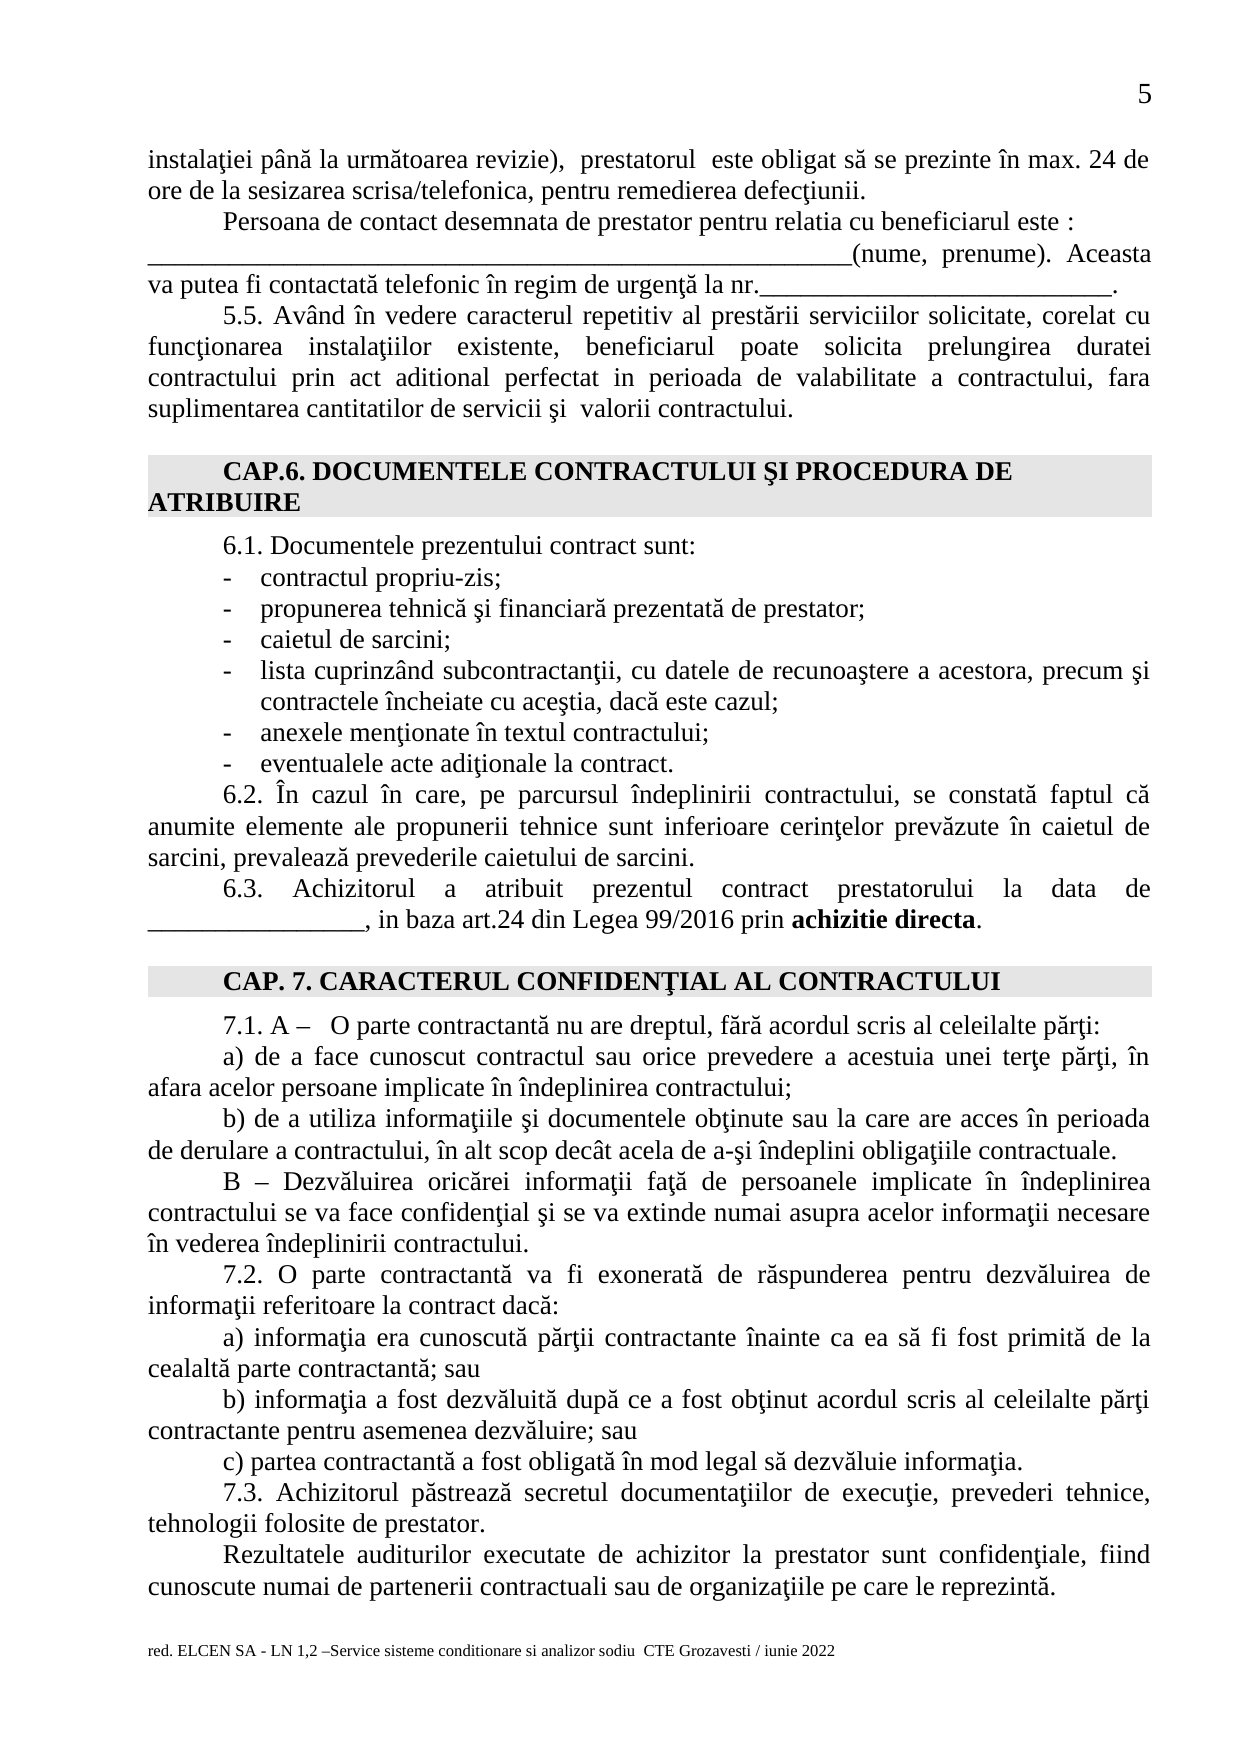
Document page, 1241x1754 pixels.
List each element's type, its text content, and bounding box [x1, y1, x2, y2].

subtitle CAP.6. DOCUMENTELE CONTRACTULUI ŞI PROCEDURA DE ATRIBUIRE [148, 455, 1152, 517]
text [148, 143, 1152, 206]
text 6.3. Achizitorul a atribuit prezentul contract prestatorului la data de ________________, in baza art.24 din Legea 99/2016 prin achizitie directa. [148, 872, 1152, 934]
text 6.1. Documentele prezentului contract sunt: [148, 529, 1152, 561]
text a) informaţia era cunoscută părţii contractante înainte ca ea să fi fost primită de la cealaltă parte contractantă; sau [148, 1321, 1152, 1383]
text 7.3. Achizitorul păstrează secretul documentaţiilor de execuţie, prevederi tehnice, tehnologii folosite de prestator. [148, 1476, 1152, 1539]
list lista cuprinzând subcontractanţii, cu datele de recunoaştere a acestora, precum şi contractele încheiate cu aceştia, dacă este cazul; [223, 654, 1152, 716]
subtitle CAP. 7. CARACTERUL CONFIDENŢIAL AL CONTRACTULUI [148, 966, 1152, 997]
list contractul propriu-zis; [223, 561, 1152, 592]
text 7.2. O parte contractantă va fi exonerată de răspunderea pentru dezvăluirea de informaţii referitoare la contract dacă: [148, 1258, 1152, 1321]
text B – Dezvăluirea oricărei informaţii faţă de persoanele implicate în îndeplinirea contractului se va face confidenţial şi se va extinde numai asupra acelor informaţii necesare în vederea îndeplinirii contractului. [148, 1165, 1152, 1258]
text a) de a face cunoscut contractul sau orice prevedere a acestuia unei terţe părţi, în afara acelor persoane implicate în îndeplinirea contractului; [148, 1040, 1152, 1103]
text c) partea contractantă a fost obligată în mod legal să dezvăluie informaţia. [148, 1445, 1152, 1476]
list propunerea tehnică şi financiară prezentată de prestator; [223, 592, 1152, 623]
text 6.2. În cazul în care, pe parcursul îndeplinirii contractului, se constată faptul că anumite elemente ale propunerii tehnice sunt inferioare cerinţelor prevăzute în caietul de sarcini, prevalează prevederile caietului de sarcini. [148, 779, 1152, 872]
text ____________________________________________________(nume, prenume). Aceasta va putea fi contactată telefonic în regim de urgenţă la nr.__________________________. [148, 237, 1152, 299]
list caietul de sarcini; [223, 623, 1152, 654]
list anexele menţionate în textul contractului; [223, 716, 1152, 747]
text Rezultatele auditurilor executate de achizitor la prestator sunt confidenţiale, fiind cunoscute numai de partenerii contractuali sau de organizaţiile pe care le reprezintă. [148, 1539, 1152, 1601]
text 5.5. Având în vedere caracterul repetitiv al prestării serviciilor solicitate, corelat cu funcţionarea instalaţiilor existente, beneficiarul poate solicita prelungirea duratei contractului prin act aditional perfectat in perioada de valabilitate a contractului, fara suplimentarea cantitatilor de servicii şi valorii contractului. [148, 299, 1152, 423]
text Persoana de contact desemnata de prestator pentru relatia cu beneficiarul este : [148, 206, 1152, 237]
text 7.1. A – O parte contractantă nu are dreptul, fără acordul scris al celeilalte părţi: [148, 1009, 1152, 1040]
text b) informaţia a fost dezvăluită după ce a fost obţinut acordul scris al celeilalte părţi contractante pentru asemenea dezvăluire; sau [148, 1383, 1152, 1445]
text b) de a utiliza informaţiile şi documentele obţinute sau la care are acces în perioada de derulare a contractului, în alt scop decât acela de a-şi îndeplini obligaţiile contractuale. [148, 1103, 1152, 1165]
list eventualele acte adiţionale la contract. [223, 747, 1152, 779]
